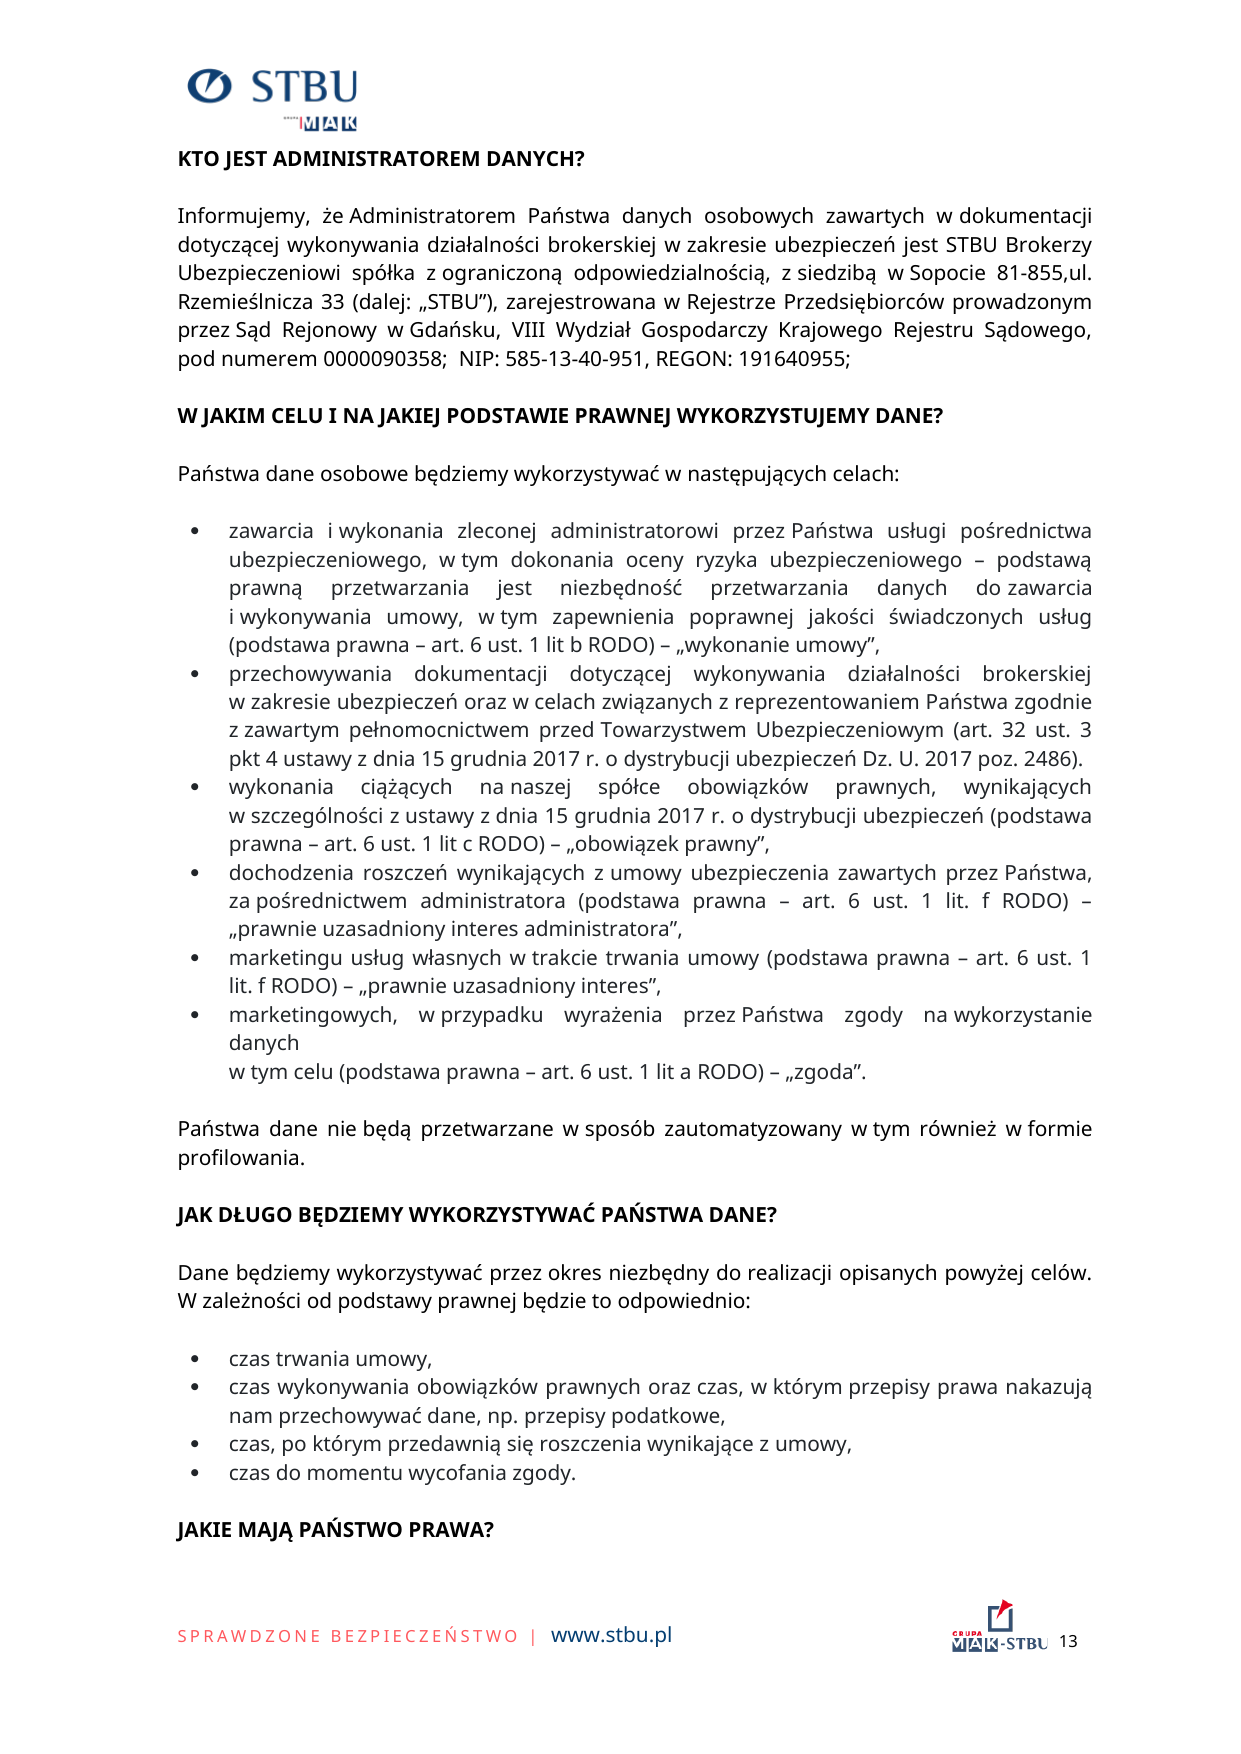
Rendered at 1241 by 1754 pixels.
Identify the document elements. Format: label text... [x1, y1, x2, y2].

list marketingu usług własnych w trakcie trwania umowy (podstawa prawna – art. 6 ust. 1 lit. f RODO) – „prawnie uzasadniony interes”, [191, 943, 1092, 1000]
list czas, po którym przedawnią się roszczenia wynikające z umowy, [191, 1429, 1092, 1458]
list dochodzenia roszczeń wynikających z umowy ubezpieczenia zawartych przez Państwa, za pośrednictwem administratora (podstawa prawna – art. 6 ust. 1 lit. f RODO) – „prawnie uzasadniony interes administratora”, [191, 858, 1092, 943]
list wykonania ciążących na naszej spółce obowiązków prawnych, wynikających w szczególności z ustawy z dnia 15 grudnia 2017 r. o dystrybucji ubezpieczeń (podstawa prawna – art. 6 ust. 1 lit c RODO) – „obowiązek prawny”, [191, 772, 1092, 858]
text JAK DŁUGO BĘDZIEMY WYKORZYSTYWAĆ PAŃSTWA DANE? [177, 1200, 1092, 1229]
text W JAKIM CELU I NA JAKIEJ PODSTAWIE PRAWNEJ WYKORZYSTUJEMY DANE? [177, 401, 1092, 430]
picture [951, 1598, 1048, 1652]
text Dane będziemy wykorzystywać przez okres niezbędny do realizacji opisanych powyżej celów. W zależności od podstawy prawnej będzie to odpowiednio: [177, 1258, 1092, 1315]
text KTO JEST ADMINISTRATOREM DANYCH? [177, 144, 1092, 172]
list przechowywania dokumentacji dotyczącej wykonywania działalności brokerskiej w zakresie ubezpieczeń oraz w celach związanych z reprezentowaniem Państwa zgodnie z zawartym pełnomocnictwem przed Towarzystwem Ubezpieczeniowym (art. 32 ust. 3 pkt 4 ustawy z dnia 15 grudnia 2017 r. o dystrybucji ubezpieczeń Dz. U. 2017 poz. 2486). [191, 659, 1092, 772]
list czas do momentu wycofania zgody. [191, 1458, 1092, 1486]
list marketingowych, w przypadku wyrażenia przez Państwa zgody na wykorzystanie danych w tym celu (podstawa prawna – art. 6 ust. 1 lit a RODO) – „zgoda”. [191, 1000, 1092, 1085]
list zawarcia i wykonania zleconej administratorowi przez Państwa usługi pośrednictwa ubezpieczeniowego, w tym dokonania oceny ryzyka ubezpieczeniowego – podstawą prawną przetwarzania jest niezbędność przetwarzania danych do zawarcia i wykonywania umowy, w tym zapewnienia poprawnej jakości świadczonych usług (podstawa prawna – art. 6 ust. 1 lit b RODO) – „wykonanie umowy”, [191, 516, 1092, 659]
text Informujemy, że Administratorem Państwa danych osobowych zawartych w dokumentacji dotyczącej wykonywania działalności brokerskiej w zakresie ubezpieczeń jest STBU Brokerzy Ubezpieczeniowi spółka z ograniczoną odpowiedzialnością, z siedzibą w Sopocie 81-855,ul. Rzemieślnicza 33 (dalej: „STBU”), zarejestrowana w Rejestrze Przedsiębiorców prowadzonym przez Sąd Rejonowy w Gdańsku, VIII Wydział Gospodarczy Krajowego Rejestru Sądowego, pod numerem 0000090358; NIP: 585-13-40-951, REGON: 191640955; [177, 201, 1092, 372]
text Państwa dane nie będą przetwarzane w sposób zautomatyzowany w tym również w formie profilowania. [177, 1114, 1092, 1171]
text JAKIE MAJĄ PAŃSTWO PRAWA? [177, 1515, 1092, 1544]
list czas trwania umowy, [191, 1344, 1092, 1372]
list czas wykonywania obowiązków prawnych oraz czas, w którym przepisy prawa nakazują nam przechowywać dane, np. przepisy podatkowe, [191, 1372, 1092, 1429]
picture [177, 56, 367, 144]
text Państwa dane osobowe będziemy wykorzystywać w następujących celach: [177, 459, 1092, 487]
